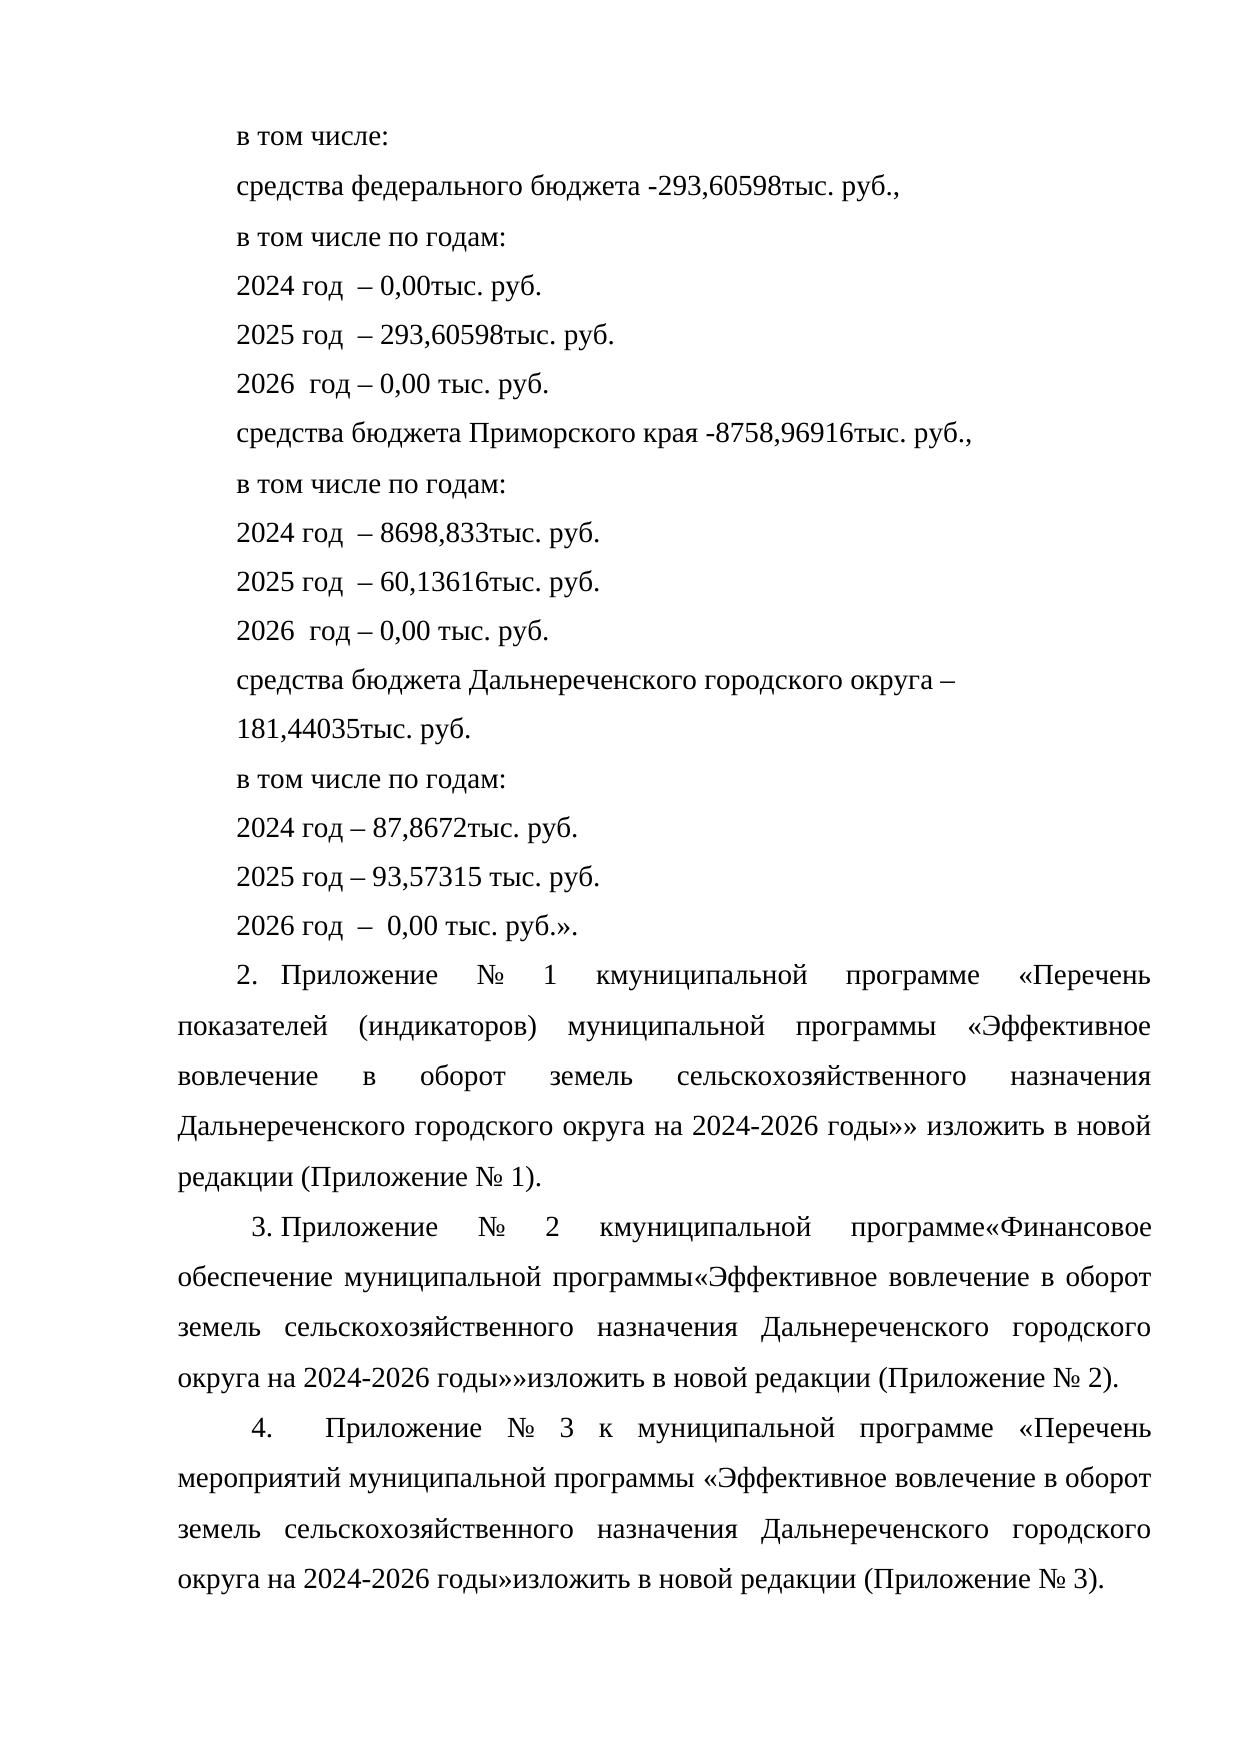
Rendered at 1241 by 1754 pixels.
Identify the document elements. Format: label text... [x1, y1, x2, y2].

text в том числе по годам: [236, 466, 1152, 499]
text 2024 год – 87,8672тыс. руб. [236, 810, 1152, 843]
text в том числе по годам: [236, 219, 1152, 252]
text 2026 год – 0,00 тыс. руб.». [236, 908, 1152, 942]
list Приложение № 3 к муниципальной программе «Перечень мероприятий муниципальной программы «Эффективное вовлечение в оборот земель сельскохозяйственного назначения Дальнереченского городского округа на 2024-2026 годы»изложить в новой редакции (Приложение № 3). [177, 1410, 1152, 1595]
text средства бюджета Приморского края -8758,96916тыс. руб., [236, 415, 1152, 449]
list Приложение № 1 кмуниципальной программе «Перечень показателей (индикаторов) муниципальной программы «Эффективное вовлечение в оборот земель сельскохозяйственного назначения Дальнереченского городского округа на 2024-2026 годы»» изложить в новой редакции (Приложение № 1). [177, 957, 1152, 1192]
text 2026 год – 0,00 тыс. руб. [236, 613, 1152, 647]
text 2025 год – 293,60598тыс. руб. [236, 317, 1152, 351]
list Приложение № 2 кмуниципальной программе«Финансовое обеспечение муниципальной программы«Эффективное вовлечение в оборот земель сельскохозяйственного назначения Дальнереченского городского округа на 2024-2026 годы»»изложить в новой редакции (Приложение № 2). [177, 1209, 1152, 1393]
text средства федерального бюджета -293,60598тыс. руб., [236, 168, 1152, 202]
text в том числе по годам: [236, 761, 1152, 794]
text средства бюджета Дальнереченского городского округа – [236, 662, 1152, 696]
text в том числе: [236, 118, 1152, 152]
text 181,44035тыс. руб. [236, 712, 1152, 745]
text 2025 год – 93,57315 тыс. руб. [236, 859, 1152, 893]
text 2025 год – 60,13616тыс. руб. [236, 564, 1152, 598]
text 2026 год – 0,00 тыс. руб. [236, 366, 1152, 400]
text 2024 год – 0,00тыс. руб. [236, 268, 1152, 301]
text 2024 год – 8698,833тыс. руб. [236, 515, 1152, 548]
